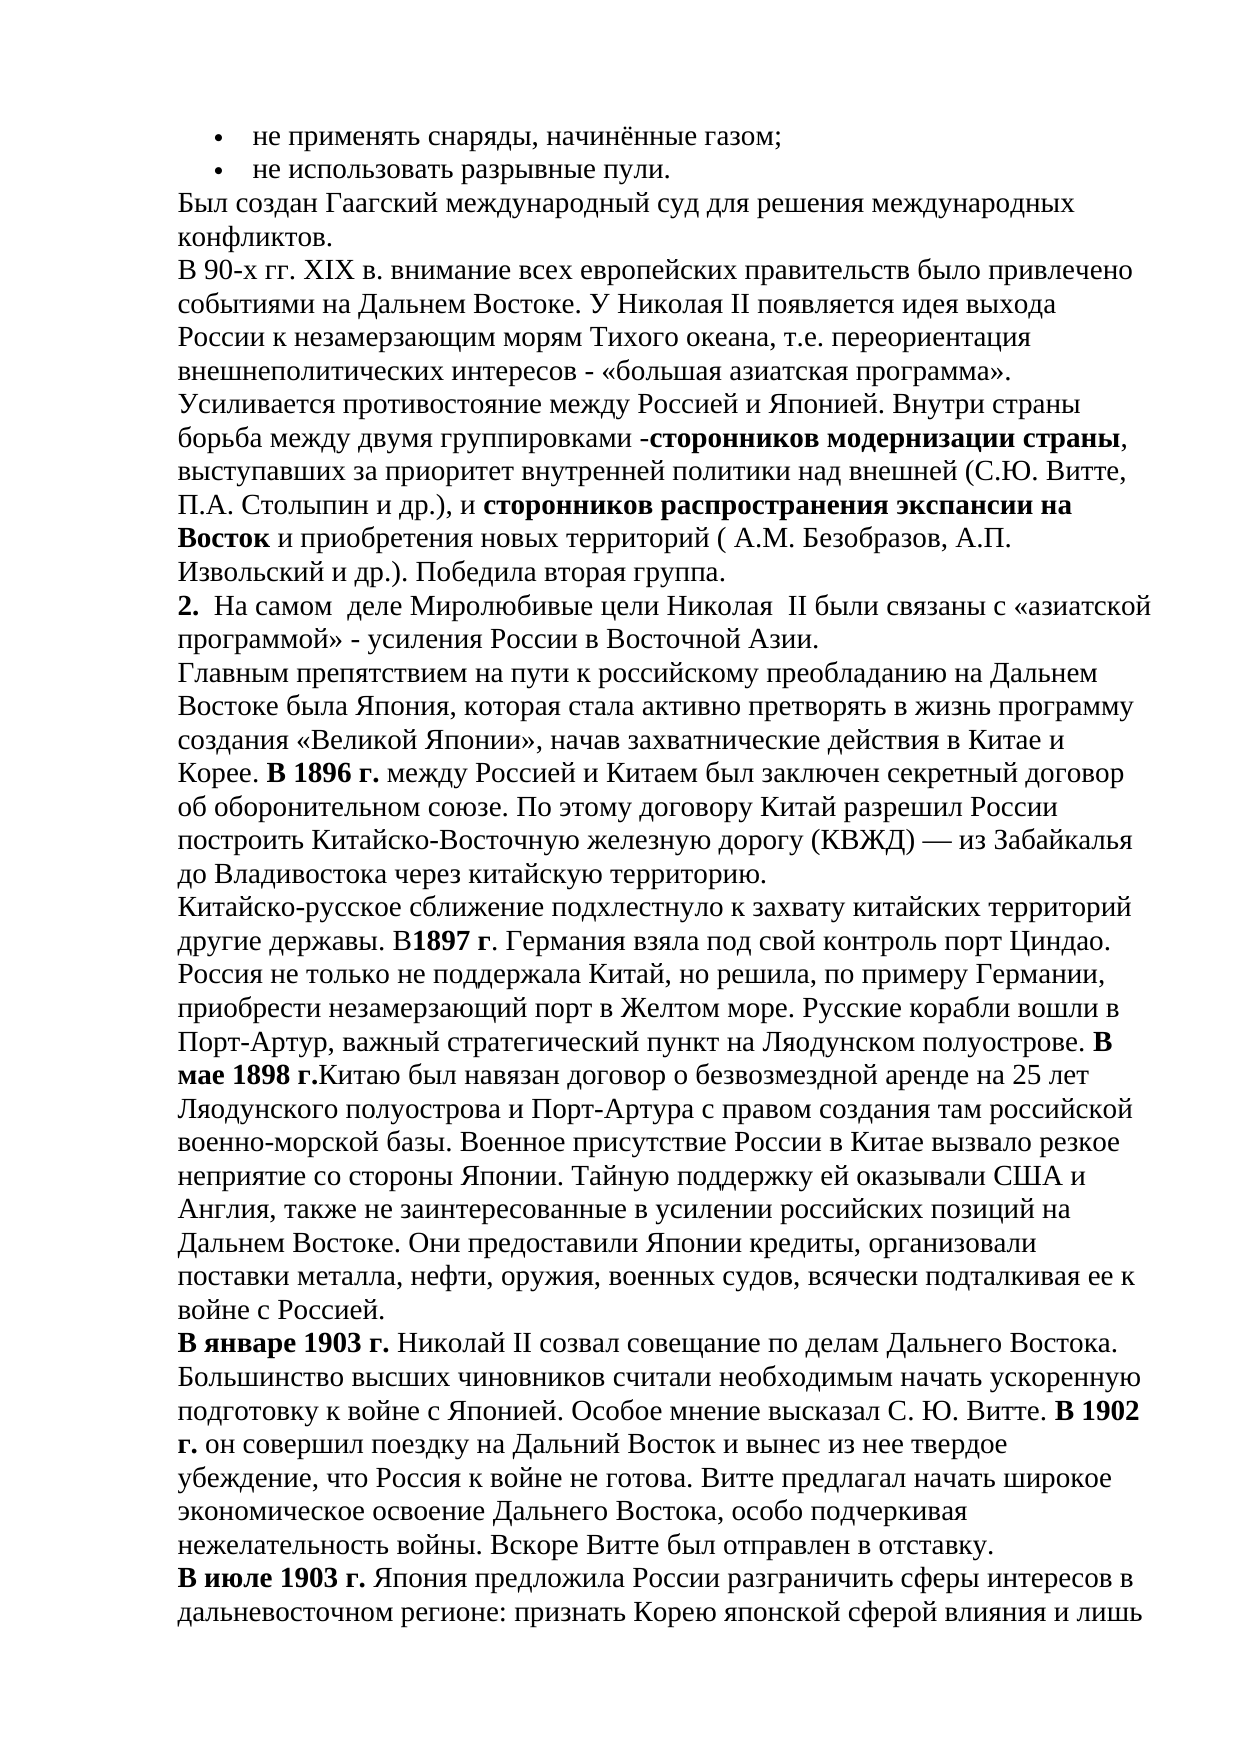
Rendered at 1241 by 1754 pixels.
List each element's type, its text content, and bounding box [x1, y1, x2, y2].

text В январе 1903 г. Николай II созвал совещание по делам Дальнего Востока. Большинство высших чиновников считали необходимым начать ускоренную подготовку к войне с Японией. Особое мнение высказал С. Ю. Витте. В 1902 г. он совершил поездку на Дальний Восток и вынес из нее твердое убеждение, что Россия к войне не готова. Витте предлагал начать широкое экономическое освоение Дальнего Востока, особо подчеркивая нежелательность войны. Вскоре Витте был отправлен в отставку. [177, 1326, 1152, 1560]
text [177, 1560, 1152, 1627]
text 2. На самом деле Миролюбивые цели Николая II были связаны с «азиатской программой» - усиления России в Восточной Азии. [177, 588, 1152, 655]
text В 90-х гг. XIX в. внимание всех европейских правительств было привлечено событиями на Дальнем Востоке. У Николая II появляется идея выхода России к незамерзающим морям Тихого океана, т.е. переориентация внешнеполитических интересов - «большая азиатская программа». Усиливается противостояние между Россией и Японией. Внутри страны борьба между двумя группировками -сторонников модернизации страны, выступавших за приоритет внутренней политики над внешней (С.Ю. Витте, П.А. Столыпин и др.), и сторонников распространения экспансии на Восток и приобретения новых территорий ( А.М. Безобразов, А.П. Извольский и др.). Победила вторая группа. [177, 252, 1152, 588]
text Был создан Гаагский международный суд для решения международных конфликтов. [177, 185, 1152, 252]
list не применять снаряды, начинённые газом; [215, 118, 1152, 152]
text Китайско-русское сближение подхлестнуло к захвату китайских территорий другие державы. В1897 г. Германия взяла под свой контроль порт Циндао. Россия не только не поддержала Китай, но решила, по примеру Германии, приобрести незамерзающий порт в Желтом море. Русские корабли вошли в Порт-Артур, важный стратегический пункт на Ляодунском полуострове. В мае 1898 г.Китаю был навязан договор о безвозмездной аренде на 25 лет Ляодунского полуострова и Порт-Артура с правом создания там российской военно-морской базы. Военное присутствие России в Китае вызвало резкое неприятие со стороны Японии. Тайную поддержку ей оказывали США и Англия, также не заинтересованные в усилении российских позиций на Дальнем Востоке. Они предоставили Японии кредиты, организовали поставки металла, нефти, оружия, военных судов, всячески подталкивая ее к войне с Россией. [177, 889, 1152, 1326]
list не использовать разрывные пули. [215, 152, 1152, 185]
text Главным препятствием на пути к российскому преобладанию на Дальнем Востоке была Япония, которая стала активно претворять в жизнь программу создания «Великой Японии», начав захватнические действия в Китае и Корее. В 1896 г. между Россией и Китаем был заключен секретный договор об оборонительном союзе. По этому договору Китай разрешил России построить Китайско-Восточную железную дорогу (КВЖД) — из Забайкалья до Владивостока через китайскую территорию. [177, 655, 1152, 889]
